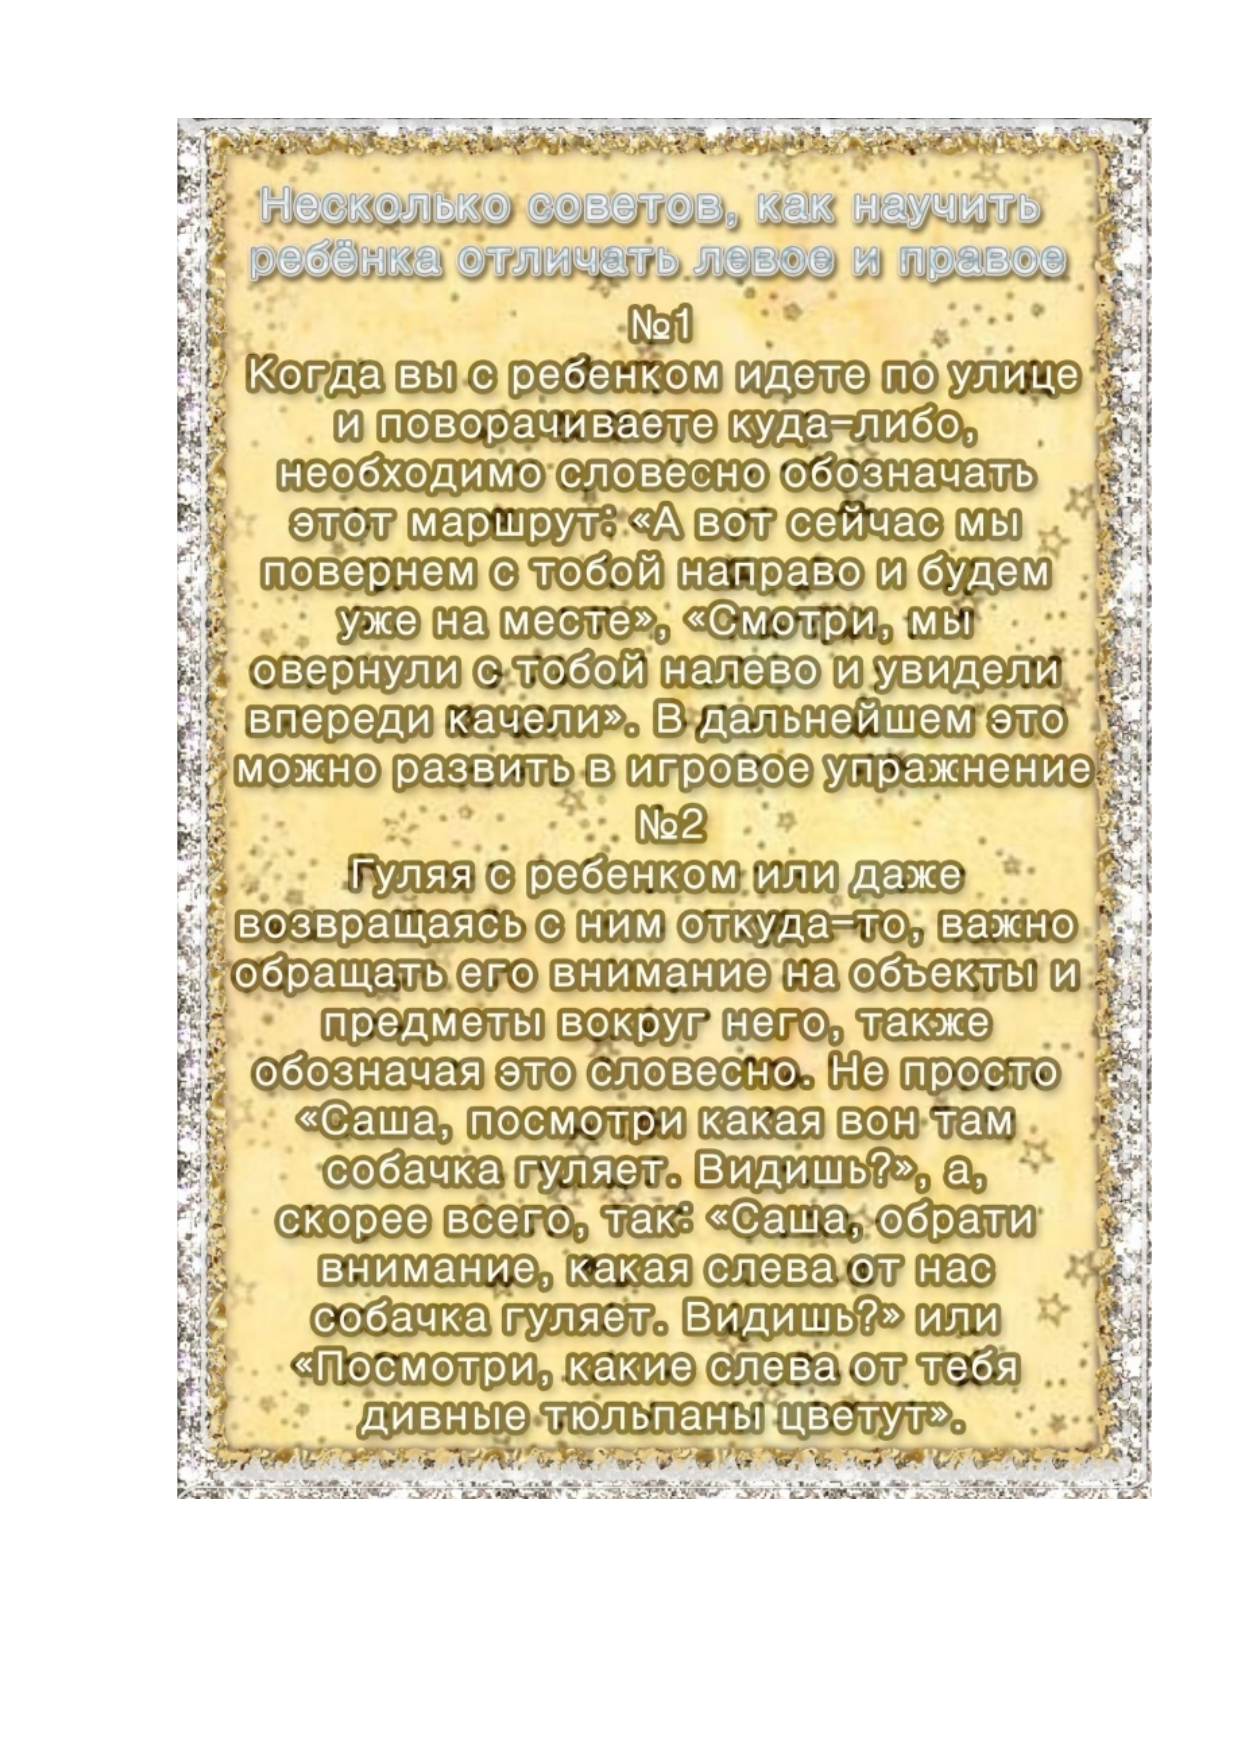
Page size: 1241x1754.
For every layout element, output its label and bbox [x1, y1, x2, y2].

picture [177, 118, 1152, 1499]
